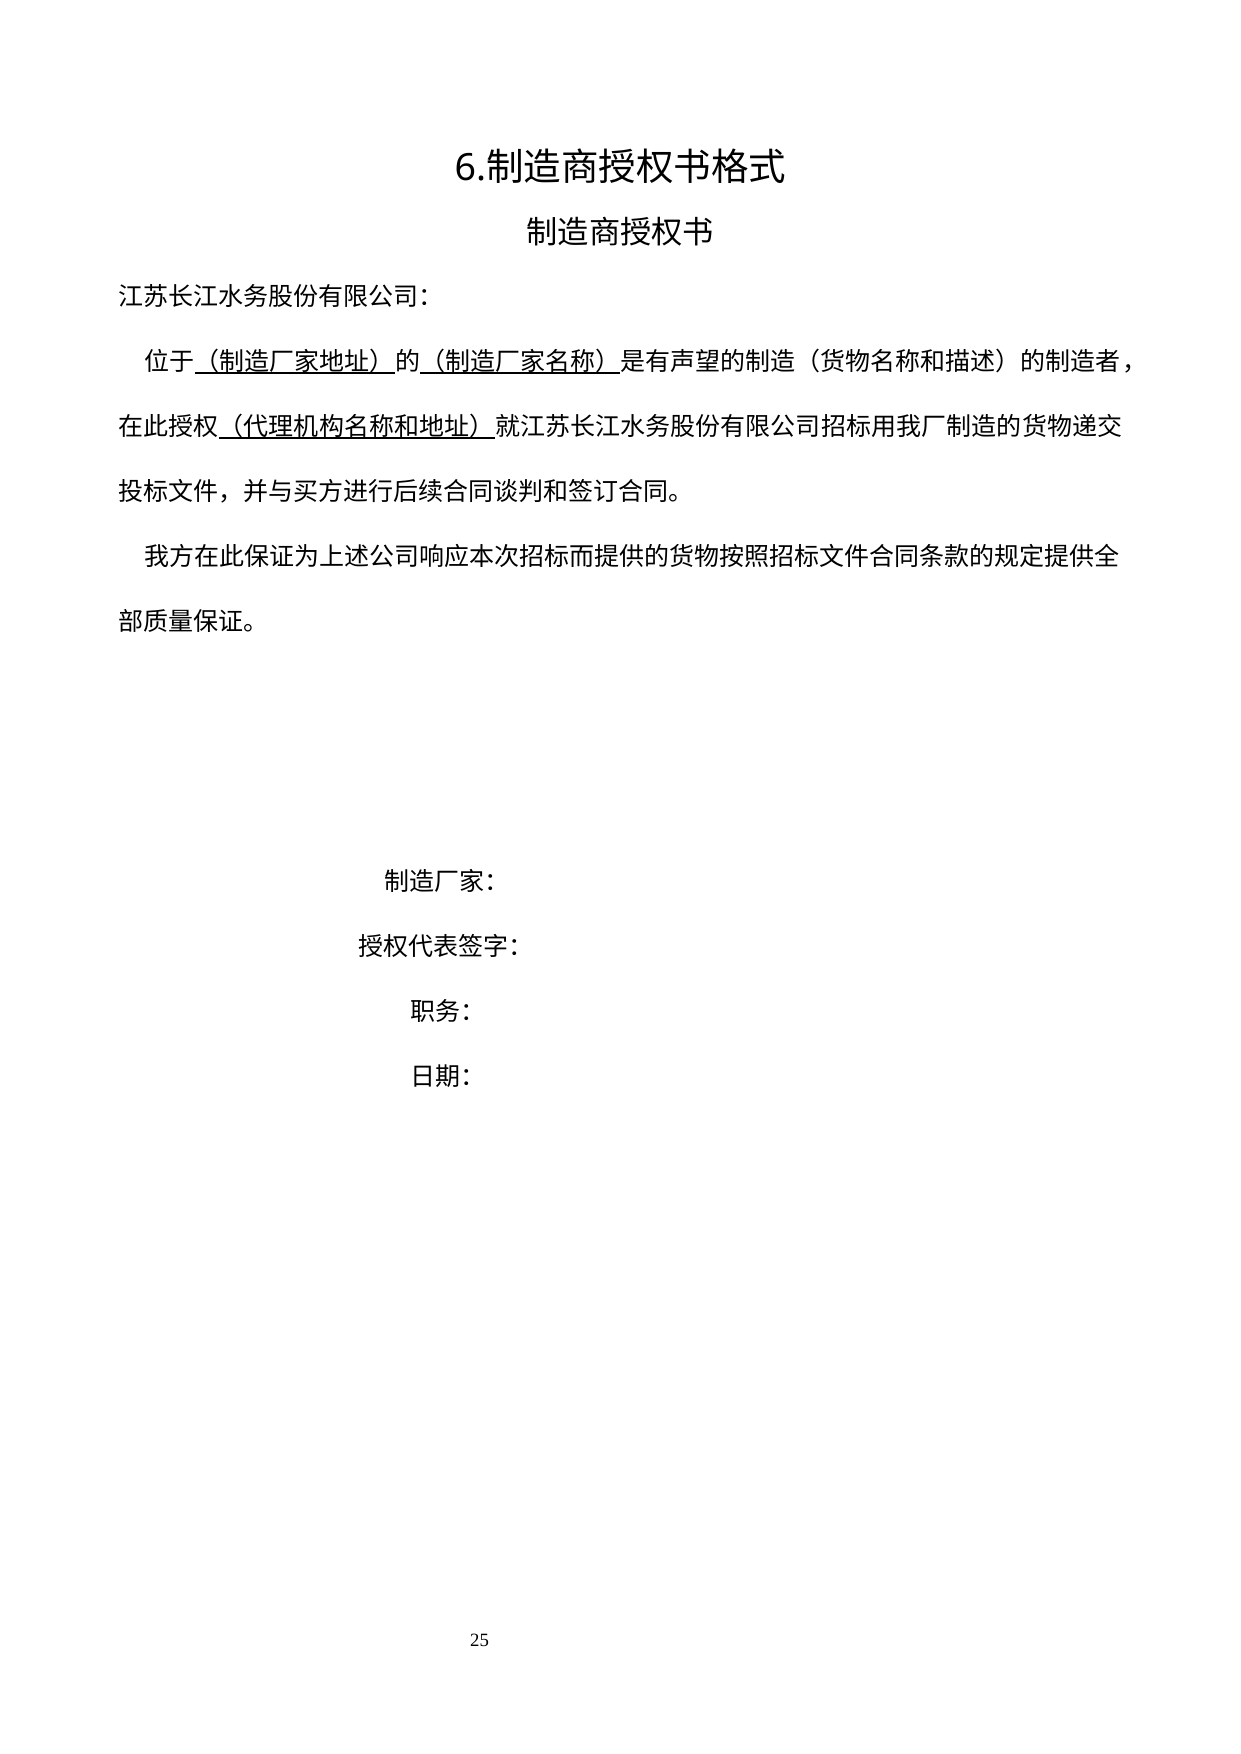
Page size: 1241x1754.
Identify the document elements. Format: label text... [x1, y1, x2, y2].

text 江苏长江水务股份有限公司： [118, 262, 1122, 327]
text 授权代表签字： [118, 912, 1122, 977]
text 制造厂家： [118, 847, 1122, 912]
text 日期： [118, 1042, 1122, 1107]
text 职务： [118, 977, 1122, 1042]
text 制造商授权书 [118, 197, 1122, 262]
text 位于（制造厂家地址）的（制造厂家名称）是有声望的制造（货物名称和描述）的制造者，在此授权（代理机构名称和地址）就江苏长江水务股份有限公司招标用我厂制造的货物递交投标文件，并与买方进行后续合同谈判和签订合同。 [118, 327, 1122, 522]
text 6.制造商授权书格式 [118, 132, 1122, 197]
text 我方在此保证为上述公司响应本次招标而提供的货物按照招标文件合同条款的规定提供全部质量保证。 [118, 522, 1122, 652]
